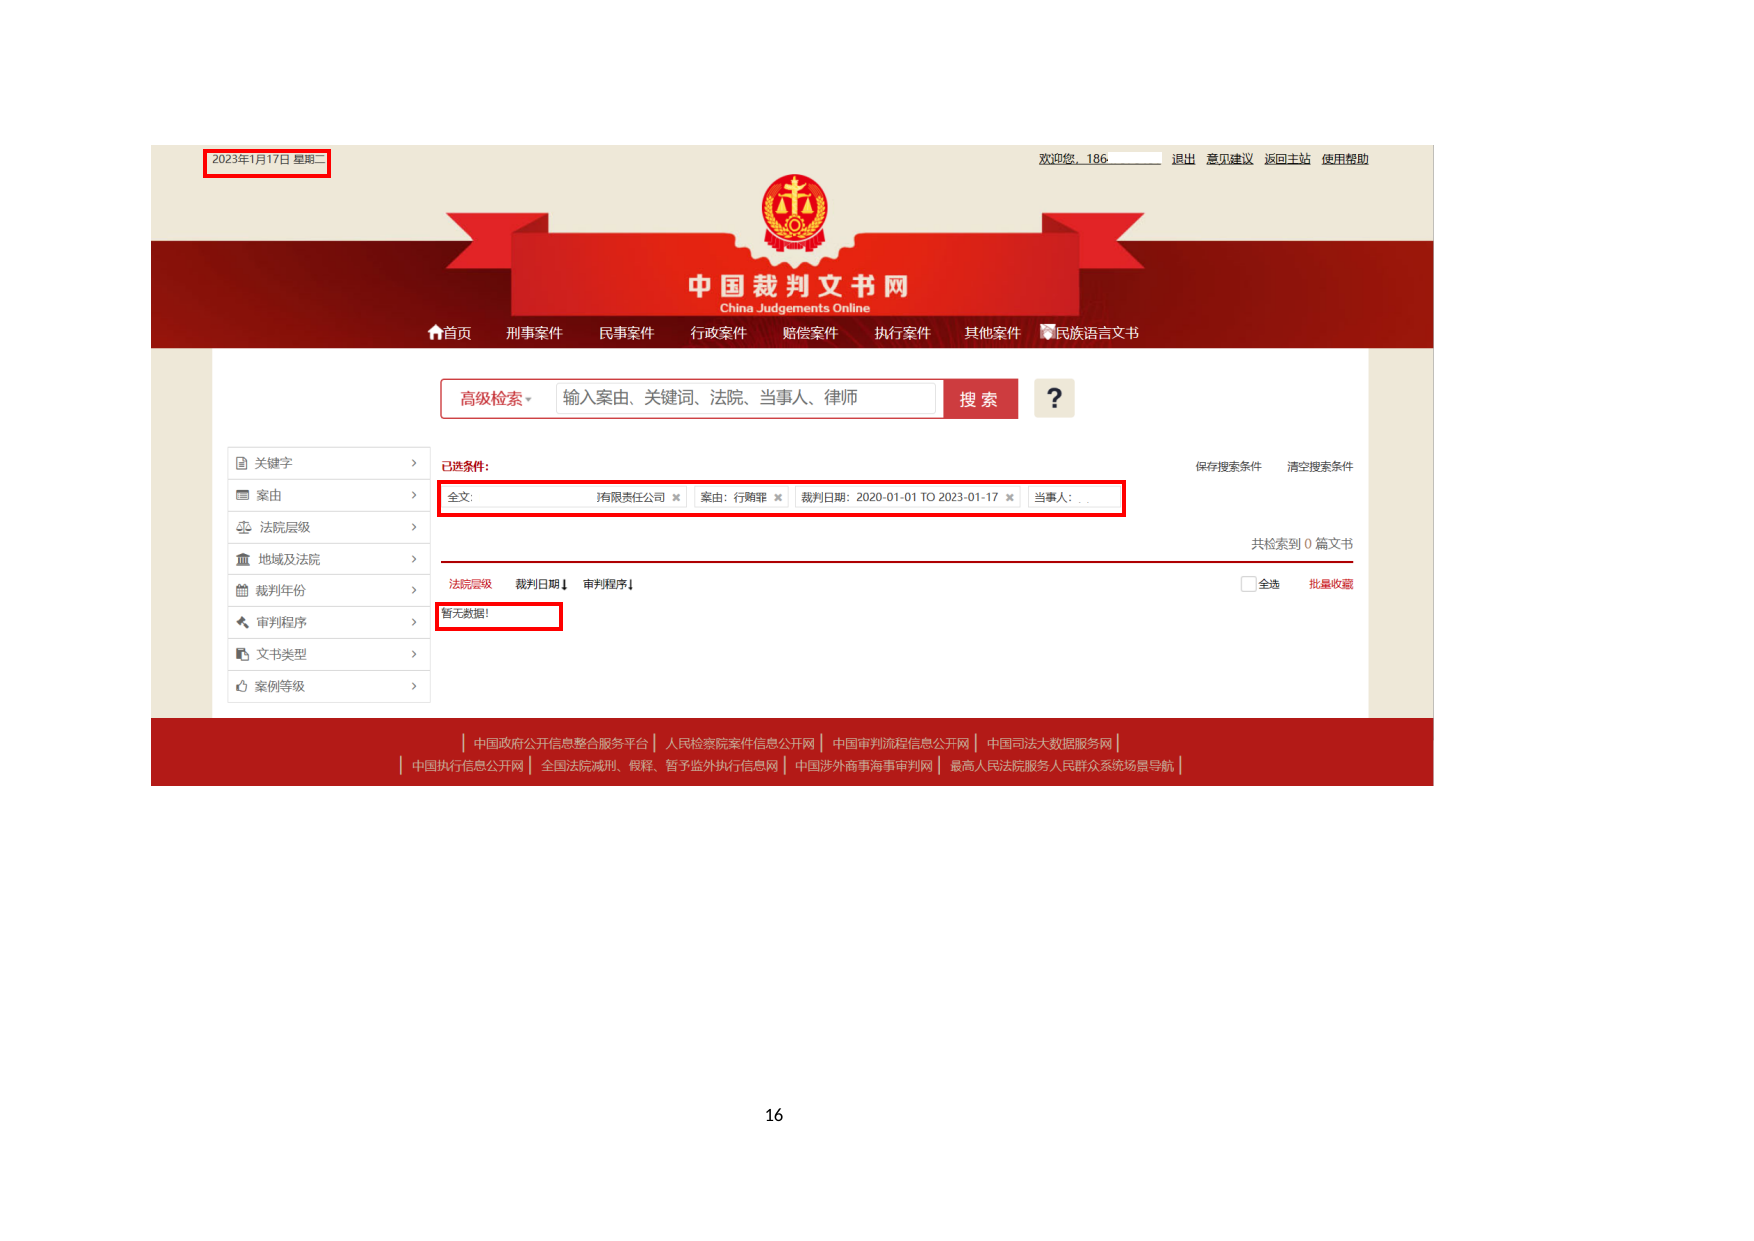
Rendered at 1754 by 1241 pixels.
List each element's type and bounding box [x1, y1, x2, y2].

picture [150, 144, 1435, 786]
